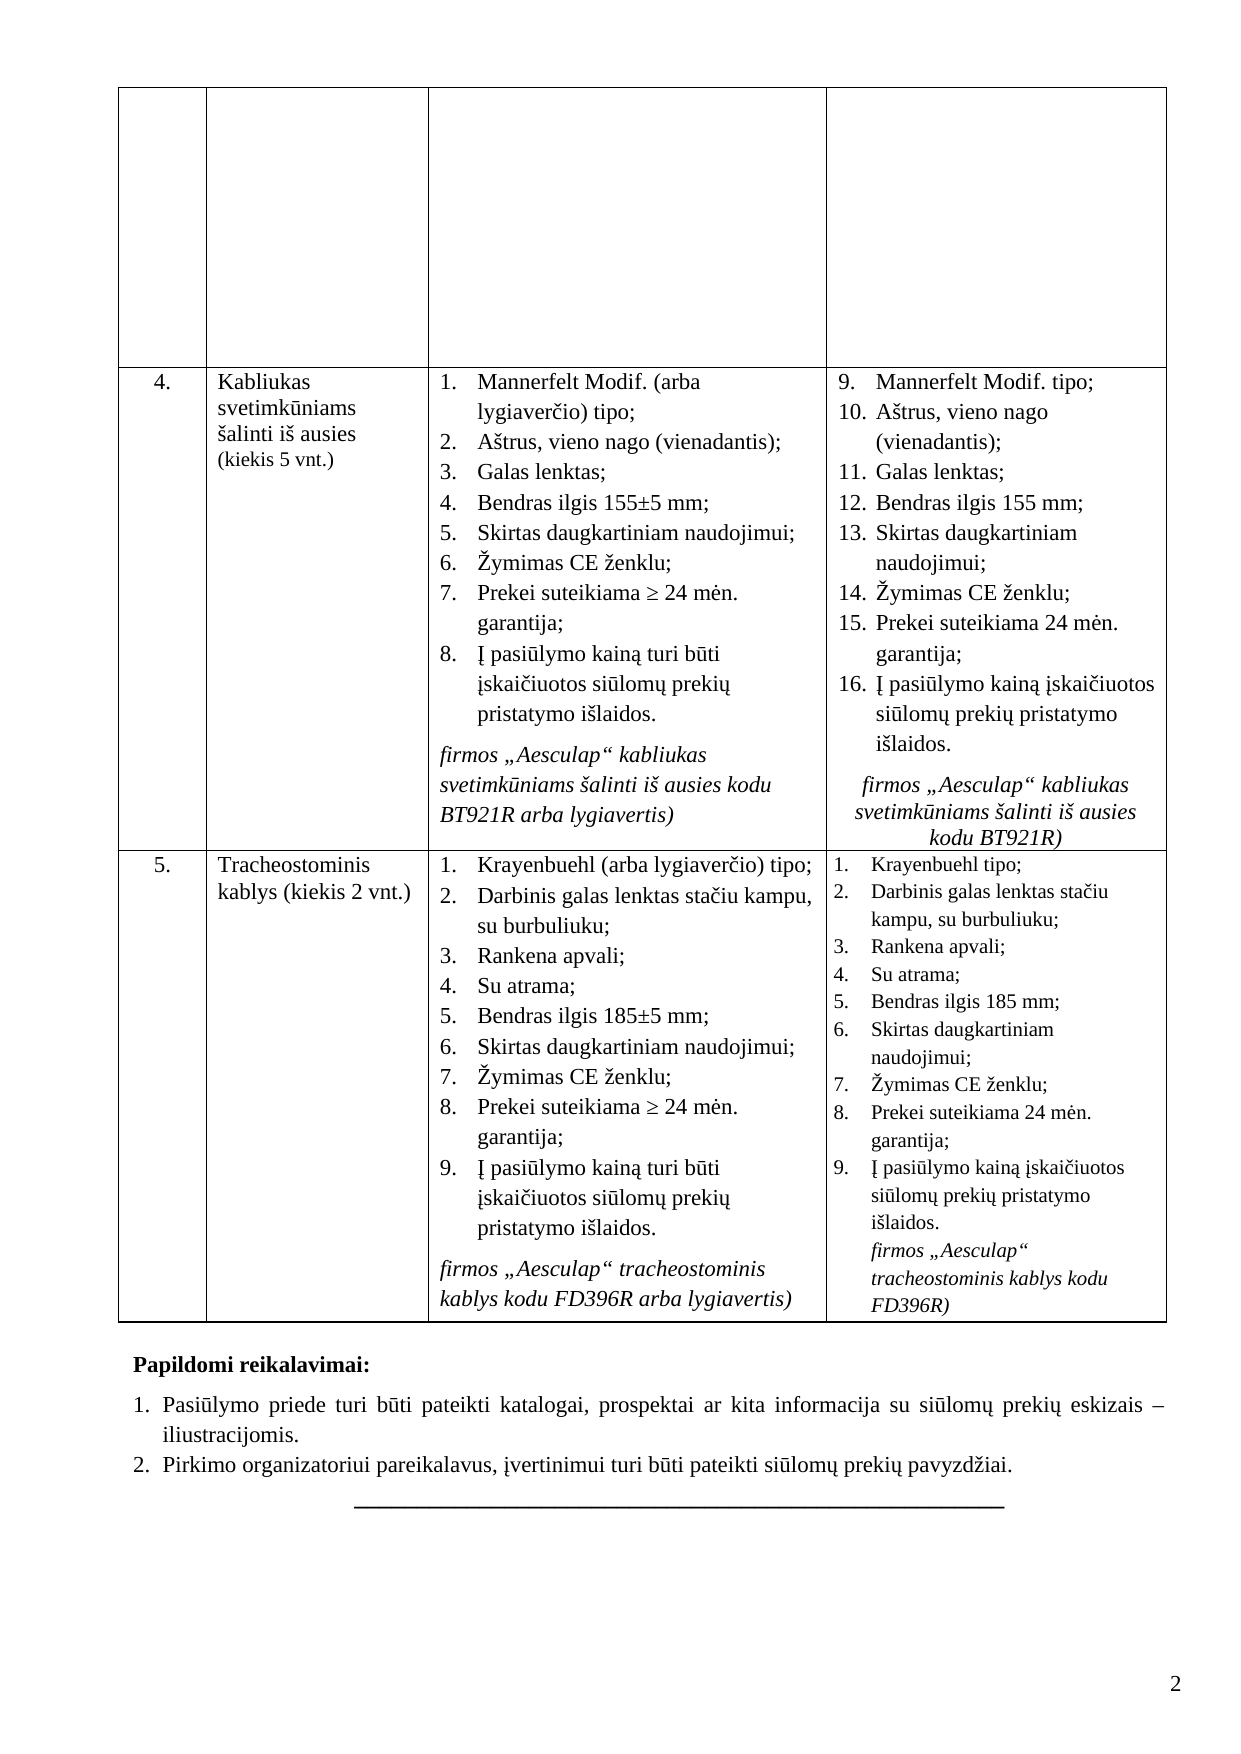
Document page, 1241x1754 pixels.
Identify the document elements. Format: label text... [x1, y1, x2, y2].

table_cell Krayenbuehl (arba lygiaverčio) tipo; Darbinis galas lenktas stačiu kampu, su burbuliuku; Rankena apvali; Su atrama; Bendras ilgis 185±5 mm; Skirtas daugkartiniam naudojimui; Žymimas CE ženklu; Prekei suteikiama ≥ 24 mėn. garantija; Į pasiūlymo kainą turi būti įskaičiuotos siūlomų prekių pristatymo išlaidos. firmos „Aesculap“ tracheostominis kablys kodu FD396R arba lygiavertis) [429, 851, 826, 1321]
table_cell Kabliukas svetimkūniams šalinti iš ausies (kiekis 5 vnt.) [207, 368, 428, 850]
table_cell 4. [119, 368, 206, 850]
table_cell Krayenbuehl tipo; Darbinis galas lenktas stačiu kampu, su burbuliuku; Rankena apvali; Su atrama; Bendras ilgis 185 mm; Skirtas daugkartiniam naudojimui; Žymimas CE ženklu; Prekei suteikiama 24 mėn. garantija; Į pasiūlymo kainą įskaičiuotos siūlomų prekių pristatymo išlaidos. firmos „Aesculap“ tracheostominis kablys kodu FD396R) [827, 851, 1166, 1321]
table_cell [207, 88, 428, 367]
text Papildomi reikalavimai: [133, 1351, 1181, 1378]
table_cell Mannerfelt Modif. (arba lygiaverčio) tipo; Aštrus, vieno nago (vienadantis); Galas lenktas; Bendras ilgis 155±5 mm; Skirtas daugkartiniam naudojimui; Žymimas CE ženklu; Prekei suteikiama ≥ 24 mėn. garantija; Į pasiūlymo kainą turi būti įskaičiuotos siūlomų prekių pristatymo išlaidos. firmos „Aesculap“ kabliukas svetimkūniams šalinti iš ausies kodu BT921R arba lygiavertis) [429, 368, 826, 850]
table_cell Tracheostominis kablys (kiekis 2 vnt.) [207, 851, 428, 1321]
table_cell [827, 88, 1166, 367]
table_cell [119, 88, 206, 367]
list Pirkimo organizatoriui pareikalavus, įvertinimui turi būti pateikti siūlomų prekių pavyzdžiai. [133, 1451, 1167, 1478]
table_cell Mannerfelt Modif. tipo; Aštrus, vieno nago (vienadantis); Galas lenktas; Bendras ilgis 155 mm; Skirtas daugkartiniam naudojimui; Žymimas CE ženklu; Prekei suteikiama 24 mėn. garantija; Į pasiūlymo kainą įskaičiuotos siūlomų prekių pristatymo išlaidos. firmos „Aesculap“ kabliukas svetimkūniams šalinti iš ausies kodu BT921R) [827, 368, 1166, 850]
table_cell 5. [119, 851, 206, 1321]
list Pasiūlymo priede turi būti pateikti katalogai, prospektai ar kita informacija su siūlomų prekių eskizais – iliustracijomis. [133, 1391, 1167, 1447]
text ____________________________________________________ [177, 1482, 1181, 1510]
table_cell [429, 88, 826, 367]
